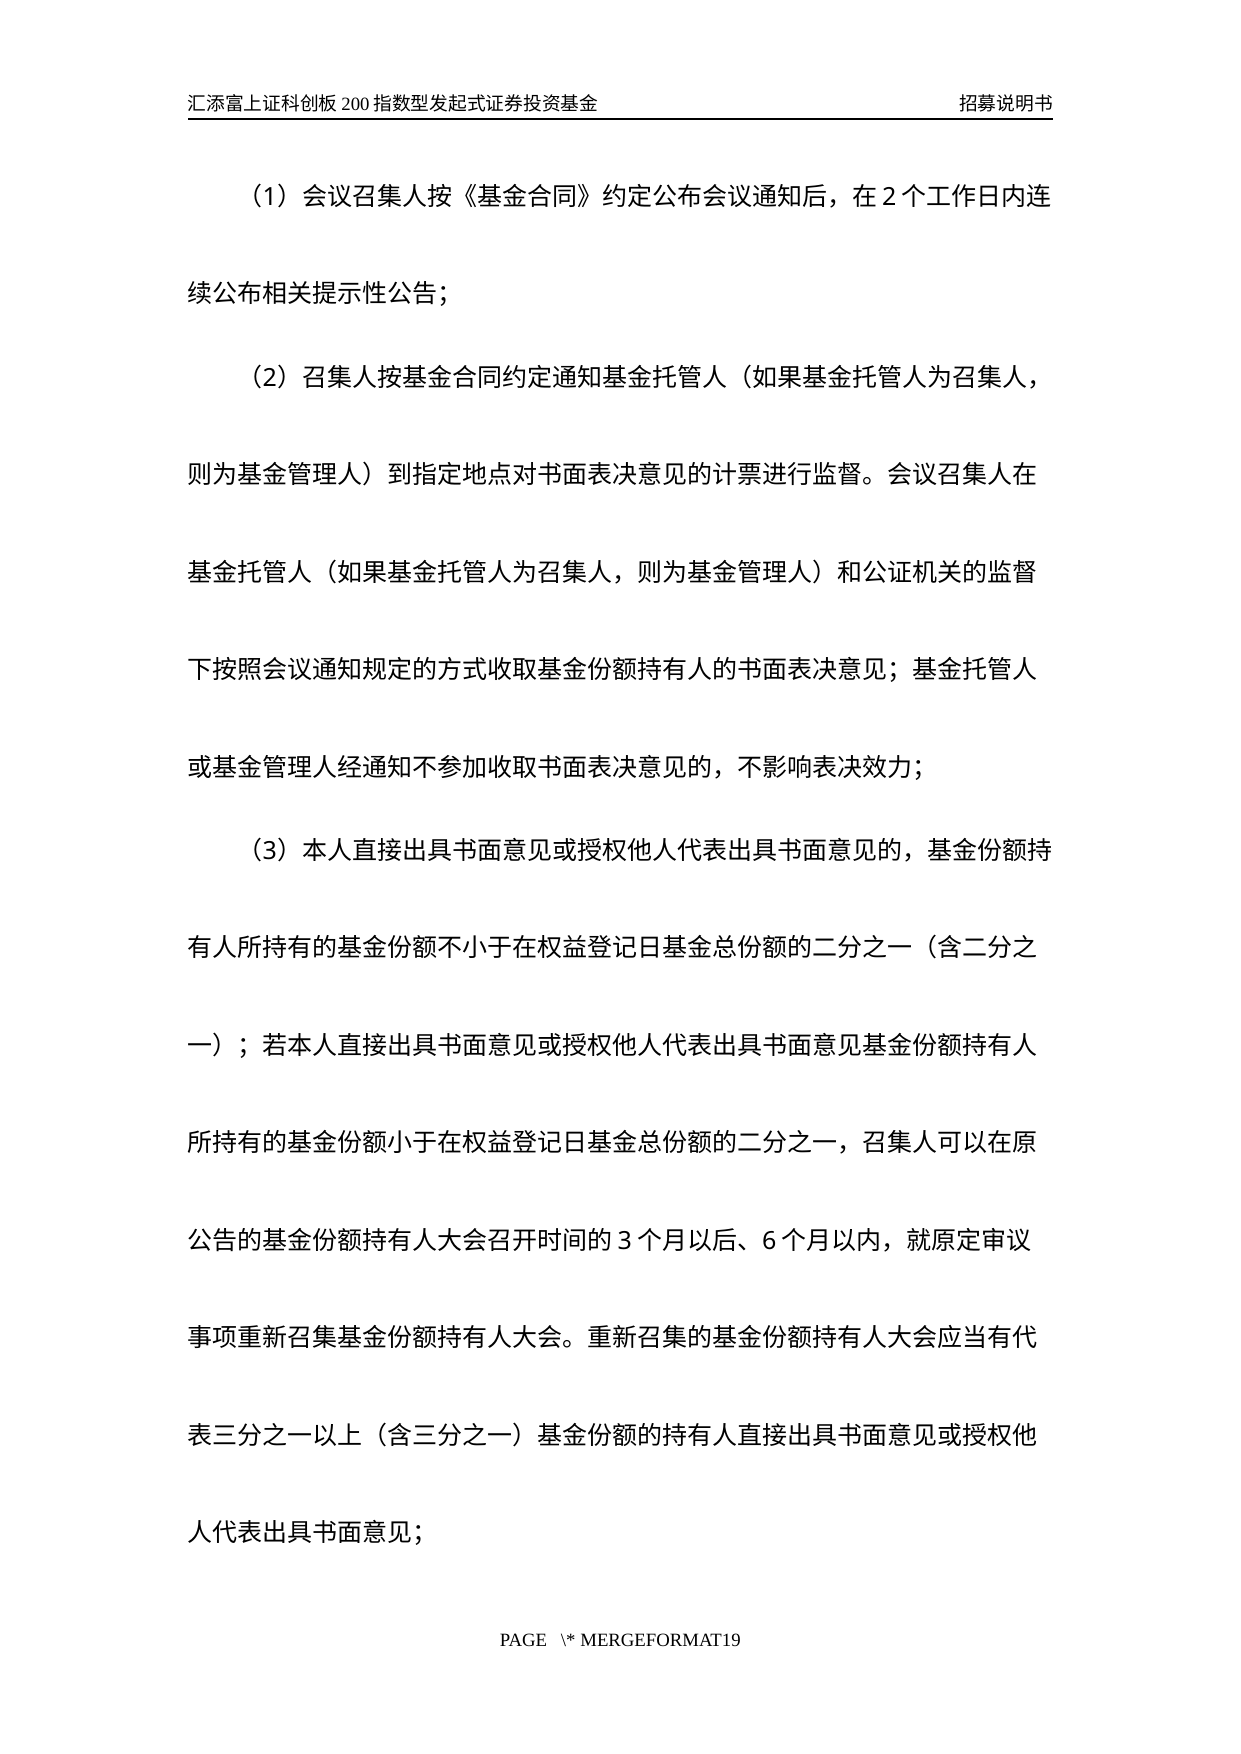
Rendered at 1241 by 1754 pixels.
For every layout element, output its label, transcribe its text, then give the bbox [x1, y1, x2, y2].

text （3）本人直接出具书面意见或授权他人代表出具书面意见的，基金份额持有人所持有的基金份额不小于在权益登记日基金总份额的二分之一（含二分之一）；若本人直接出具书面意见或授权他人代表出具书面意见基金份额持有人所持有的基金份额小于在权益登记日基金总份额的二分之一，召集人可以在原公告的基金份额持有人大会召开时间的3个月以后、6个月以内，就原定审议事项重新召集基金份额持有人大会。重新召集的基金份额持有人大会应当有代表三分之一以上（含三分之一）基金份额的持有人直接出具书面意见或授权他人代表出具书面意见； [187, 816, 1053, 1563]
text （1）会议召集人按《基金合同》约定公布会议通知后，在2个工作日内连续公布相关提示性公告； [187, 162, 1053, 324]
text （2）召集人按基金合同约定通知基金托管人（如果基金托管人为召集人，则为基金管理人）到指定地点对书面表决意见的计票进行监督。会议召集人在基金托管人（如果基金托管人为召集人，则为基金管理人）和公证机关的监督下按照会议通知规定的方式收取基金份额持有人的书面表决意见；基金托管人或基金管理人经通知不参加收取书面表决意见的，不影响表决效力； [187, 343, 1053, 798]
